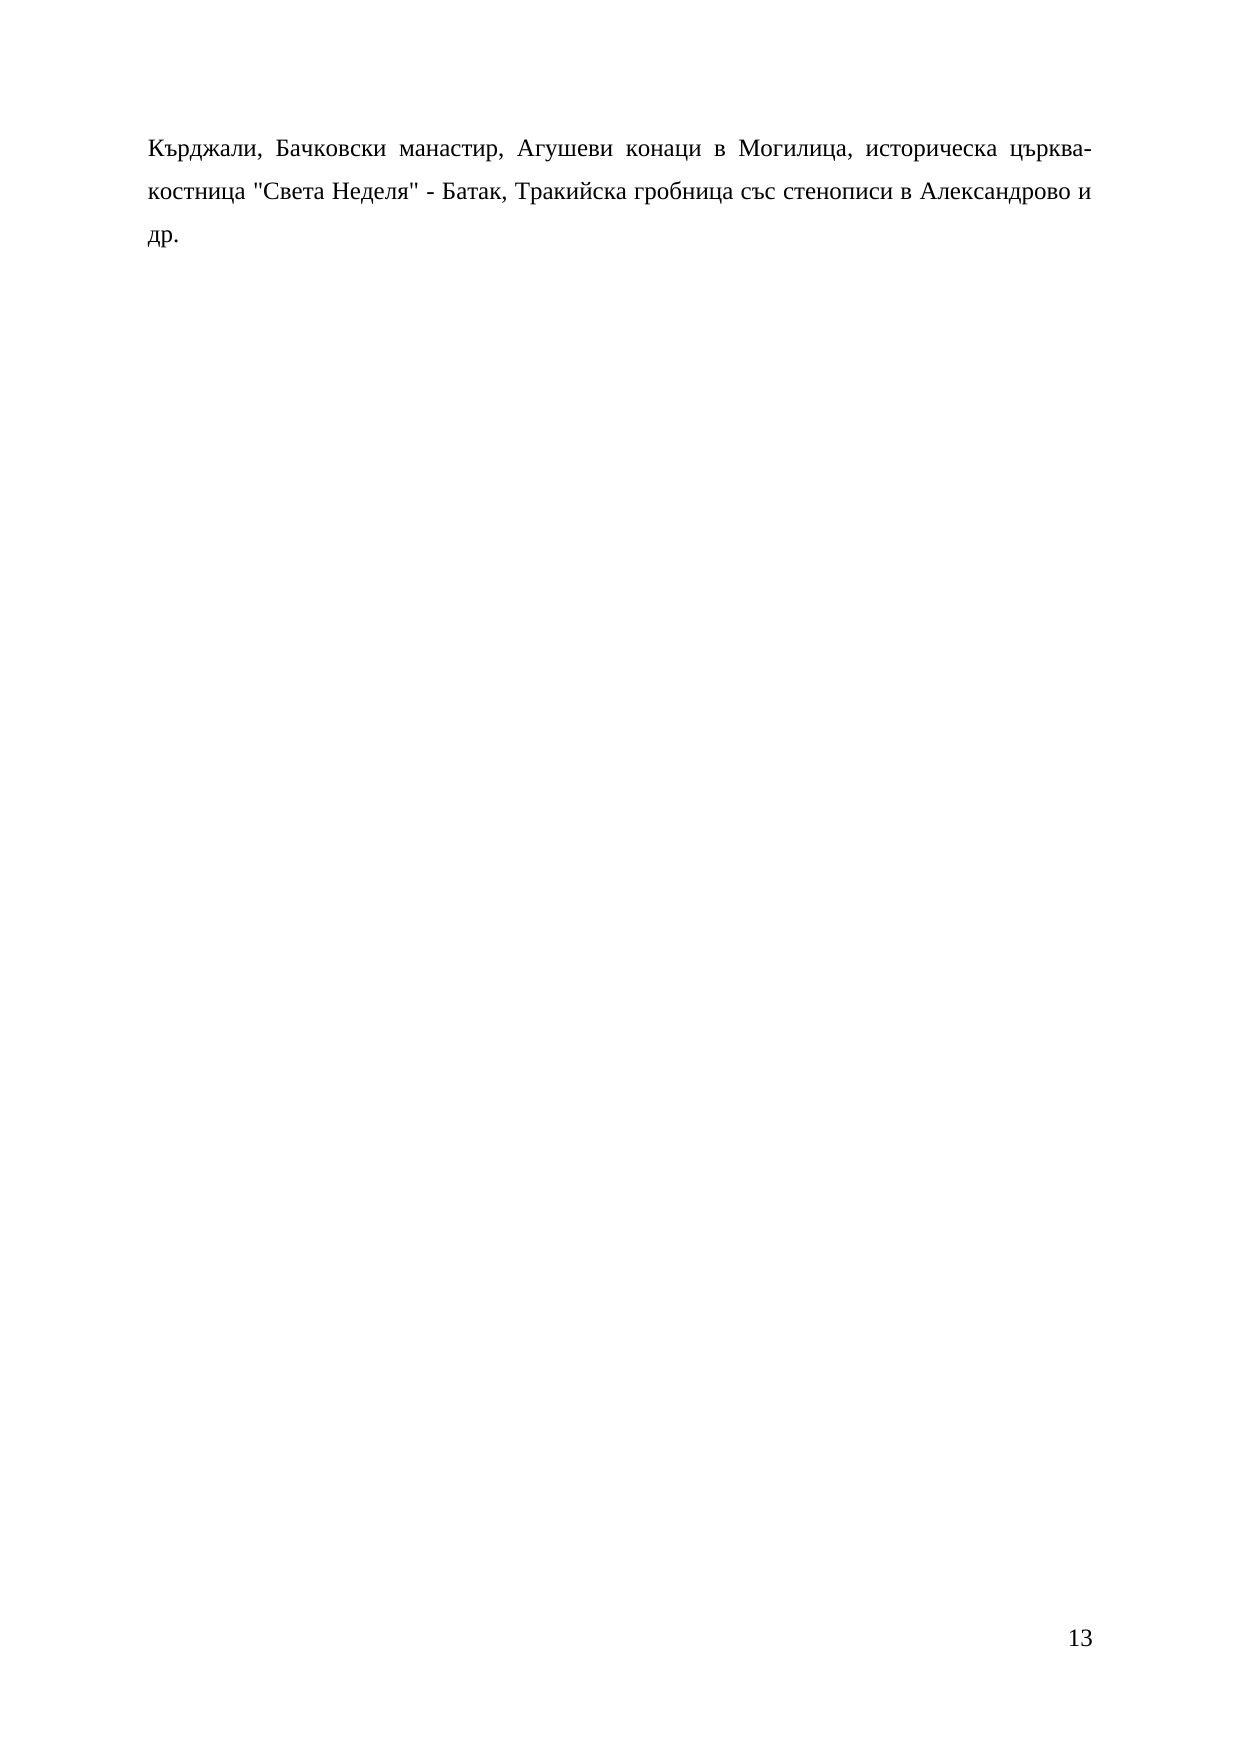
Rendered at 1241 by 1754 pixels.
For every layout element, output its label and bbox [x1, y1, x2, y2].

text [148, 133, 1093, 248]
